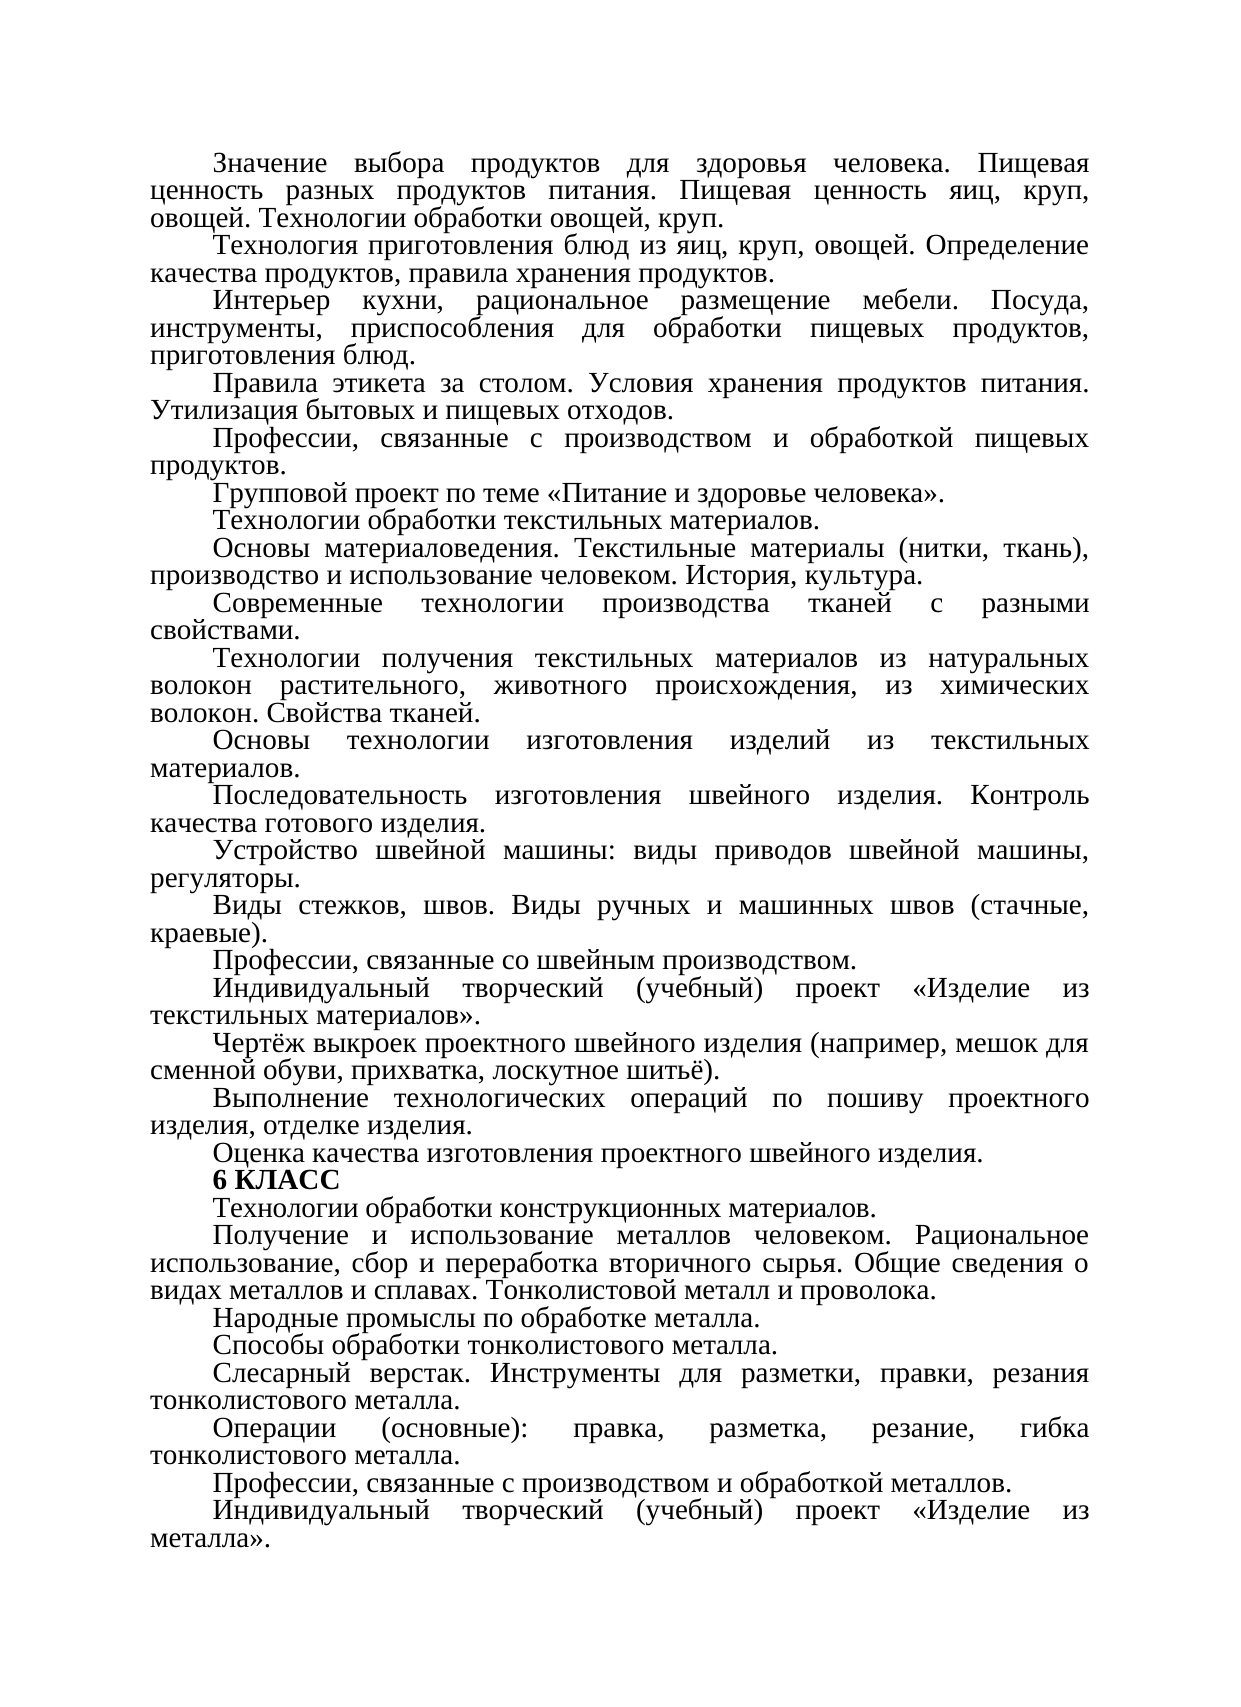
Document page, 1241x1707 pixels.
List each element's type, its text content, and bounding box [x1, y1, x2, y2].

text Технологии обработки конструкционных материалов. [150, 1195, 1090, 1222]
text Индивидуальный творческий (учебный) проект «Изделие из текстильных материалов». [150, 975, 1090, 1030]
text Виды стежков, швов. Виды ручных и машинных швов (стачные, краевые). [150, 892, 1090, 947]
text 6 КЛАСС [150, 1167, 1090, 1195]
text Профессии, связанные с производством и обработкой металлов. [150, 1470, 1090, 1497]
text Профессии, связанные с производством и обработкой пищевых продуктов. [150, 425, 1090, 480]
text Слесарный верстак. Инструменты для разметки, правки, резания тонколистового металла. [150, 1360, 1090, 1415]
text Технологии обработки текстильных материалов. [150, 507, 1090, 535]
text Значение выбора продуктов для здоровья человека. Пищевая ценность разных продуктов питания. Пищевая ценность яиц, круп, овощей. Технологии обработки овощей, круп. [150, 150, 1090, 232]
text Правила этикета за столом. Условия хранения продуктов питания. Утилизация бытовых и пищевых отходов. [150, 370, 1090, 425]
text Групповой проект по теме «Питание и здоровье человека». [150, 480, 1090, 507]
text Технологии получения текстильных материалов из натуральных волокон растительного, животного происхождения, из химических волокон. Свойства тканей. [150, 645, 1090, 727]
text Оценка качества изготовления проектного швейного изделия. [150, 1140, 1090, 1167]
text Профессии, связанные со швейным производством. [150, 947, 1090, 975]
text Современные технологии производства тканей с разными свойствами. [150, 590, 1090, 645]
text Технология приготовления блюд из яиц, круп, овощей. Определение качества продуктов, правила хранения продуктов. [150, 232, 1090, 287]
text Основы технологии изготовления изделий из текстильных материалов. [150, 727, 1090, 782]
text Чертёж выкроек проектного швейного изделия (например, мешок для сменной обуви, прихватка, лоскутное шитьё). [150, 1030, 1090, 1085]
text Народные промыслы по обработке металла. [150, 1305, 1090, 1332]
text Устройство швейной машины: виды приводов швейной машины, регуляторы. [150, 837, 1090, 892]
text Последовательность изготовления швейного изделия. Контроль качества готового изделия. [150, 782, 1090, 837]
text Получение и использование металлов человеком. Рациональное использование, сбор и переработка вторичного сырья. Общие сведения о видах металлов и сплавах. Тонколистовой металл и проволока. [150, 1222, 1090, 1305]
text Интерьер кухни, рациональное размещение мебели. Посуда, инструменты, приспособления для обработки пищевых продуктов, приготовления блюд. [150, 287, 1090, 370]
text Индивидуальный творческий (учебный) проект «Изделие из металла». [150, 1497, 1090, 1552]
text Операции (основные): правка, разметка, резание, гибка тонколистового металла. [150, 1415, 1090, 1470]
text Выполнение технологических операций по пошиву проектного изделия, отделке изделия. [150, 1085, 1090, 1140]
text Основы материаловедения. Текстильные материалы (нитки, ткань), производство и использование человеком. История, культура. [150, 535, 1090, 590]
text Способы обработки тонколистового металла. [150, 1332, 1090, 1360]
